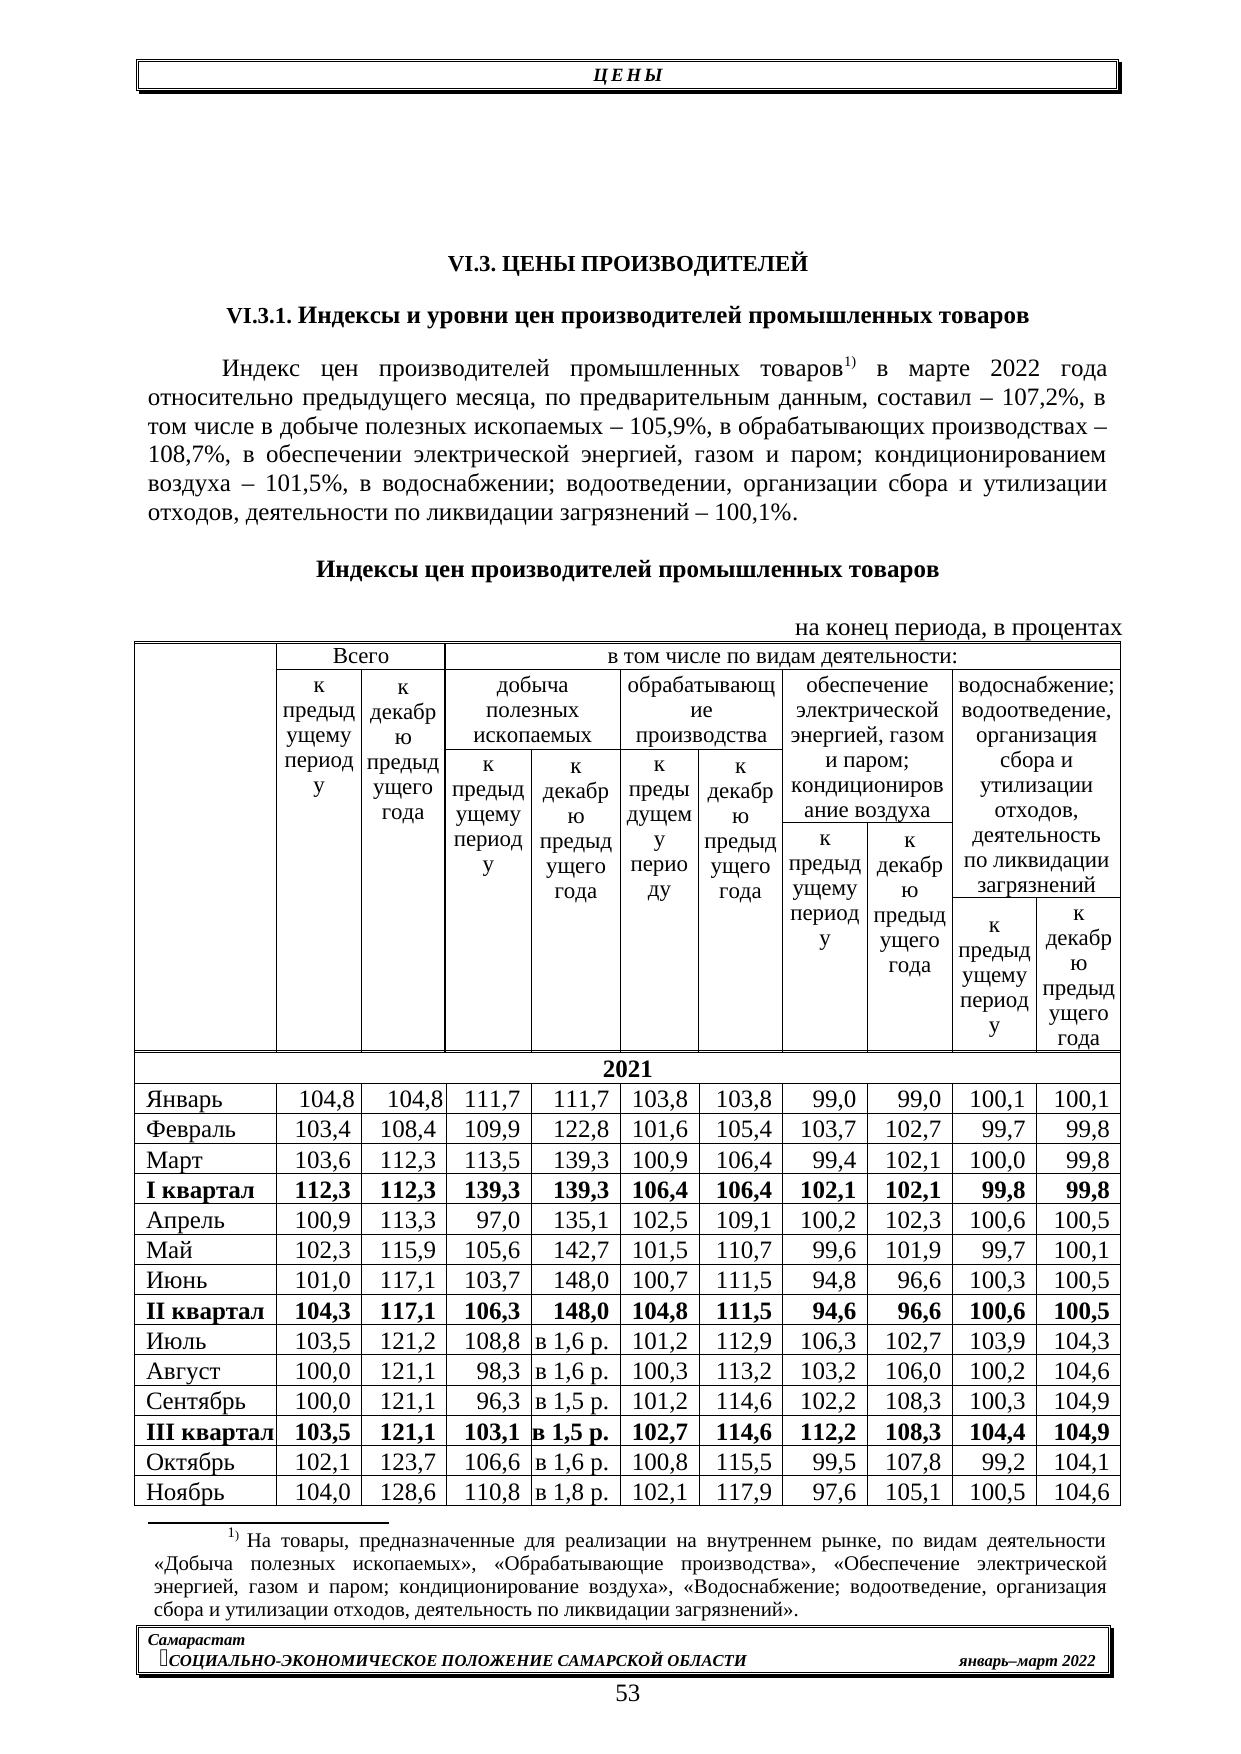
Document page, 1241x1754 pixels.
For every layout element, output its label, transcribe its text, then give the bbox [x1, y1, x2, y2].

table_cell 114,6 [700, 1416, 782, 1445]
table_cell 104,6 [1037, 1476, 1120, 1505]
table_cell 96,6 [868, 1265, 952, 1294]
table_cell 111,7 [447, 1084, 531, 1113]
table_cell 104,6 [1037, 1355, 1120, 1384]
table_cell 100,8 [621, 1446, 699, 1475]
table_cell 111,5 [700, 1265, 782, 1294]
table_cell 101,5 [621, 1235, 699, 1264]
table_cell 106,6 [447, 1446, 531, 1475]
table_cell 100,6 [953, 1295, 1036, 1324]
table_cell 148,0 [532, 1265, 620, 1294]
table_cell 104,8 [277, 1084, 361, 1113]
table_cell 101,2 [621, 1386, 699, 1415]
table_cell 106,0 [868, 1355, 952, 1384]
table_cell 111,7 [532, 1084, 620, 1113]
table_cell 99,8 [953, 1174, 1036, 1203]
table_cell 117,1 [362, 1295, 446, 1324]
table_cell 101,2 [621, 1325, 699, 1354]
table_cell 117,1 [362, 1265, 446, 1294]
table_cell 100,5 [1037, 1295, 1120, 1324]
table_cell 121,1 [362, 1386, 446, 1415]
text на конец периода, в процентах [148, 612, 1122, 641]
table_cell 115,5 [700, 1446, 782, 1475]
table_cell к декабрю предыдущего года [532, 750, 620, 1050]
table_cell 108,3 [868, 1386, 952, 1415]
table_cell 139,3 [532, 1144, 620, 1173]
table_cell 104,8 [621, 1295, 699, 1324]
table_cell 102,7 [621, 1416, 699, 1445]
table_cell 112,3 [362, 1144, 446, 1173]
table_cell к предыдущему периоду [783, 823, 867, 1050]
table_cell 108,3 [868, 1416, 952, 1445]
table_cell Июнь [135, 1265, 276, 1294]
table_cell 100,9 [277, 1204, 361, 1233]
table_cell 112,2 [783, 1416, 867, 1445]
table_cell 102,1 [868, 1174, 952, 1203]
table_cell 102,1 [868, 1144, 952, 1173]
table_cell обрабатывающие производства [621, 670, 782, 748]
table_cell в 1,8 р. [532, 1476, 620, 1505]
table_cell 103,8 [700, 1084, 782, 1113]
table_cell 100,9 [621, 1144, 699, 1173]
table_cell 100,5 [953, 1476, 1036, 1505]
table_cell 103,4 [277, 1114, 361, 1143]
table_cell 100,7 [621, 1265, 699, 1294]
table_cell 103,2 [783, 1355, 867, 1384]
table_cell 102,1 [783, 1174, 867, 1203]
table_cell 121,2 [362, 1325, 446, 1354]
table_cell II квартал [135, 1295, 276, 1324]
table_cell 104,4 [953, 1416, 1036, 1445]
table_cell 103,8 [621, 1084, 699, 1113]
table_cell 103,7 [447, 1265, 531, 1294]
table_cell 104,3 [277, 1295, 361, 1324]
table_cell 99,8 [1037, 1174, 1120, 1203]
table_cell 2021 [135, 1053, 1120, 1082]
table_cell к предыдущему периоду [953, 898, 1036, 1050]
table_cell в 1,6 р. [532, 1325, 620, 1354]
table_cell водоснабжение; водоотведение, организация сбора и утилизации отходов, деятельность по ликвидации загрязнений [953, 670, 1120, 897]
table_cell 106,4 [700, 1144, 782, 1173]
list VI.3. ЦЕНЫ ПРОИЗВОДИТЕЛЕЙ [148, 250, 1108, 276]
table_cell 96,3 [447, 1386, 531, 1415]
table_cell 100,0 [953, 1144, 1036, 1173]
table_cell III квартал [135, 1416, 276, 1445]
table_cell Апрель [135, 1204, 276, 1233]
table_cell в 1,5 р. [532, 1416, 620, 1445]
table_cell 102,7 [868, 1114, 952, 1143]
table_cell 96,6 [868, 1295, 952, 1324]
table_cell 97,0 [447, 1204, 531, 1233]
table_cell 104,9 [1037, 1386, 1120, 1415]
table_cell Январь [135, 1084, 276, 1113]
table_cell к декабрю предыдущего года [362, 670, 444, 1050]
table_cell к декабрю предыдущего года [868, 823, 952, 1050]
table_cell 102,7 [868, 1325, 952, 1354]
table_cell 106,3 [783, 1325, 867, 1354]
table_cell Ноябрь [135, 1476, 276, 1505]
table_cell 106,4 [700, 1174, 782, 1203]
table_cell 98,3 [447, 1355, 531, 1384]
table_header Всего [277, 644, 444, 669]
table_cell к декабрю предыдущего года [699, 750, 782, 1050]
table_cell 101,9 [868, 1235, 952, 1264]
table_cell 102,2 [783, 1386, 867, 1415]
table_cell 117,9 [700, 1476, 782, 1505]
table_cell 99,8 [1037, 1144, 1120, 1173]
table_cell 100,3 [621, 1355, 699, 1384]
table_cell 113,3 [362, 1204, 446, 1233]
table_cell 121,1 [362, 1355, 446, 1384]
table_cell Август [135, 1355, 276, 1384]
table_cell 100,5 [1037, 1265, 1120, 1294]
table_cell 101,6 [621, 1114, 699, 1143]
table_cell 104,8 [362, 1084, 446, 1113]
table_cell 100,2 [953, 1355, 1036, 1384]
table_cell 102,3 [868, 1204, 952, 1233]
table_cell 100,5 [1037, 1204, 1120, 1233]
table_cell 148,0 [532, 1295, 620, 1324]
table_cell 109,9 [447, 1114, 531, 1143]
table_cell 103,1 [447, 1416, 531, 1445]
table_cell 113,5 [447, 1144, 531, 1173]
table_cell 103,5 [277, 1325, 361, 1354]
table_cell I квартал [135, 1174, 276, 1203]
table_cell Июль [135, 1325, 276, 1354]
table_cell 99,8 [1037, 1114, 1120, 1143]
table_cell 94,6 [783, 1295, 867, 1324]
table_cell 135,1 [532, 1204, 620, 1233]
table_cell 110,7 [700, 1235, 782, 1264]
table_cell 115,9 [362, 1235, 446, 1264]
table_cell 99,4 [783, 1144, 867, 1173]
table_cell 102,1 [277, 1446, 361, 1475]
table_cell 100,2 [783, 1204, 867, 1233]
table_cell к предыдущему периоду [277, 670, 361, 1050]
list VI.3.1. Индексы и уровни цен производителей промышленных товаров [148, 300, 1108, 329]
table_cell 104,0 [277, 1476, 361, 1505]
table_cell 108,4 [362, 1114, 446, 1143]
table_cell 97,6 [783, 1476, 867, 1505]
table_cell обеспечение электрической энергией, газом и паром; кондиционирование воздуха [783, 670, 952, 822]
table_cell в 1,6 р. [532, 1446, 620, 1475]
table_cell 99,7 [953, 1114, 1036, 1143]
table_cell 112,3 [277, 1174, 361, 1203]
text Индексы цен производителей промышленных товаров [148, 554, 1107, 583]
table_cell 103,5 [277, 1416, 361, 1445]
table_cell 102,3 [277, 1235, 361, 1264]
table_cell 100,0 [277, 1355, 361, 1384]
table_cell в 1,6 р. [532, 1355, 620, 1384]
table_cell 100,3 [953, 1386, 1036, 1415]
table_cell 121,1 [362, 1416, 446, 1445]
table_cell к предыдущему периоду [446, 750, 531, 1050]
table_cell 106,3 [447, 1295, 531, 1324]
table_cell 114,6 [700, 1386, 782, 1415]
table_cell 94,8 [783, 1265, 867, 1294]
table_cell к предыдущему периоду [621, 750, 698, 1050]
table_cell 106,4 [621, 1174, 699, 1203]
table_cell 128,6 [362, 1476, 446, 1505]
table_cell 100,1 [953, 1084, 1036, 1113]
table_cell к декабрю предыдущего года [1037, 898, 1120, 1050]
table_cell 139,3 [447, 1174, 531, 1203]
table_cell 113,2 [700, 1355, 782, 1384]
table_cell Май [135, 1235, 276, 1264]
table_cell 99,2 [953, 1446, 1036, 1475]
table_cell 100,1 [1037, 1084, 1120, 1113]
table_cell Март [135, 1144, 276, 1173]
table_cell Сентябрь [135, 1386, 276, 1415]
table_cell 103,6 [277, 1144, 361, 1173]
table_cell 139,3 [532, 1174, 620, 1203]
table_cell 100,6 [953, 1204, 1036, 1233]
table_cell 99,6 [783, 1235, 867, 1264]
table_cell 104,9 [1037, 1416, 1120, 1445]
table_cell 99,0 [868, 1084, 952, 1113]
table_cell 101,0 [277, 1265, 361, 1294]
table_cell Октябрь [135, 1446, 276, 1475]
table_cell 142,7 [532, 1235, 620, 1264]
text Индекс цен производителей промышленных товаров) в марте 2022 года относительно предыдущего месяца, по предварительным данным, составил – 107,2%, в том числе в добыче полезных ископаемых – 105,9%, в обрабатывающих производствах – 108,7%, в обеспечении электрической энергией, газом и паром; кондиционированием воздуха – 101,5%, в водоснабжении; водоотведении, организации сбора и утилизации отходов, деятельности по ликвидации загрязнений – 100,1%. [148, 353, 1107, 526]
table_cell 123,7 [362, 1446, 446, 1475]
table_cell 109,1 [700, 1204, 782, 1233]
table_cell Февраль [135, 1114, 276, 1143]
table_cell 111,5 [700, 1295, 782, 1324]
table_cell добыча полезных ископаемых [446, 670, 620, 748]
table_cell 108,8 [447, 1325, 531, 1354]
table_cell 103,7 [783, 1114, 867, 1143]
table_cell 105,6 [447, 1235, 531, 1264]
table_cell 102,5 [621, 1204, 699, 1233]
table_cell 105,1 [868, 1476, 952, 1505]
table_cell 104,3 [1037, 1325, 1120, 1354]
table_cell 99,0 [783, 1084, 867, 1113]
table_cell 99,7 [953, 1235, 1036, 1264]
table_cell 103,9 [953, 1325, 1036, 1354]
table_cell 112,9 [700, 1325, 782, 1354]
table_header [135, 644, 276, 1050]
table_cell 105,4 [700, 1114, 782, 1143]
table_cell 100,3 [953, 1265, 1036, 1294]
table_header в том числе по видам деятельности: [446, 644, 1120, 669]
table_cell 107,8 [868, 1446, 952, 1475]
table_cell 104,1 [1037, 1446, 1120, 1475]
table_cell 110,8 [447, 1476, 531, 1505]
table_cell 100,1 [1037, 1235, 1120, 1264]
table_cell 112,3 [362, 1174, 446, 1203]
table_cell 99,5 [783, 1446, 867, 1475]
table_cell 122,8 [532, 1114, 620, 1143]
table_cell 100,0 [277, 1386, 361, 1415]
table_cell 102,1 [621, 1476, 699, 1505]
table_cell в 1,5 р. [532, 1386, 620, 1415]
